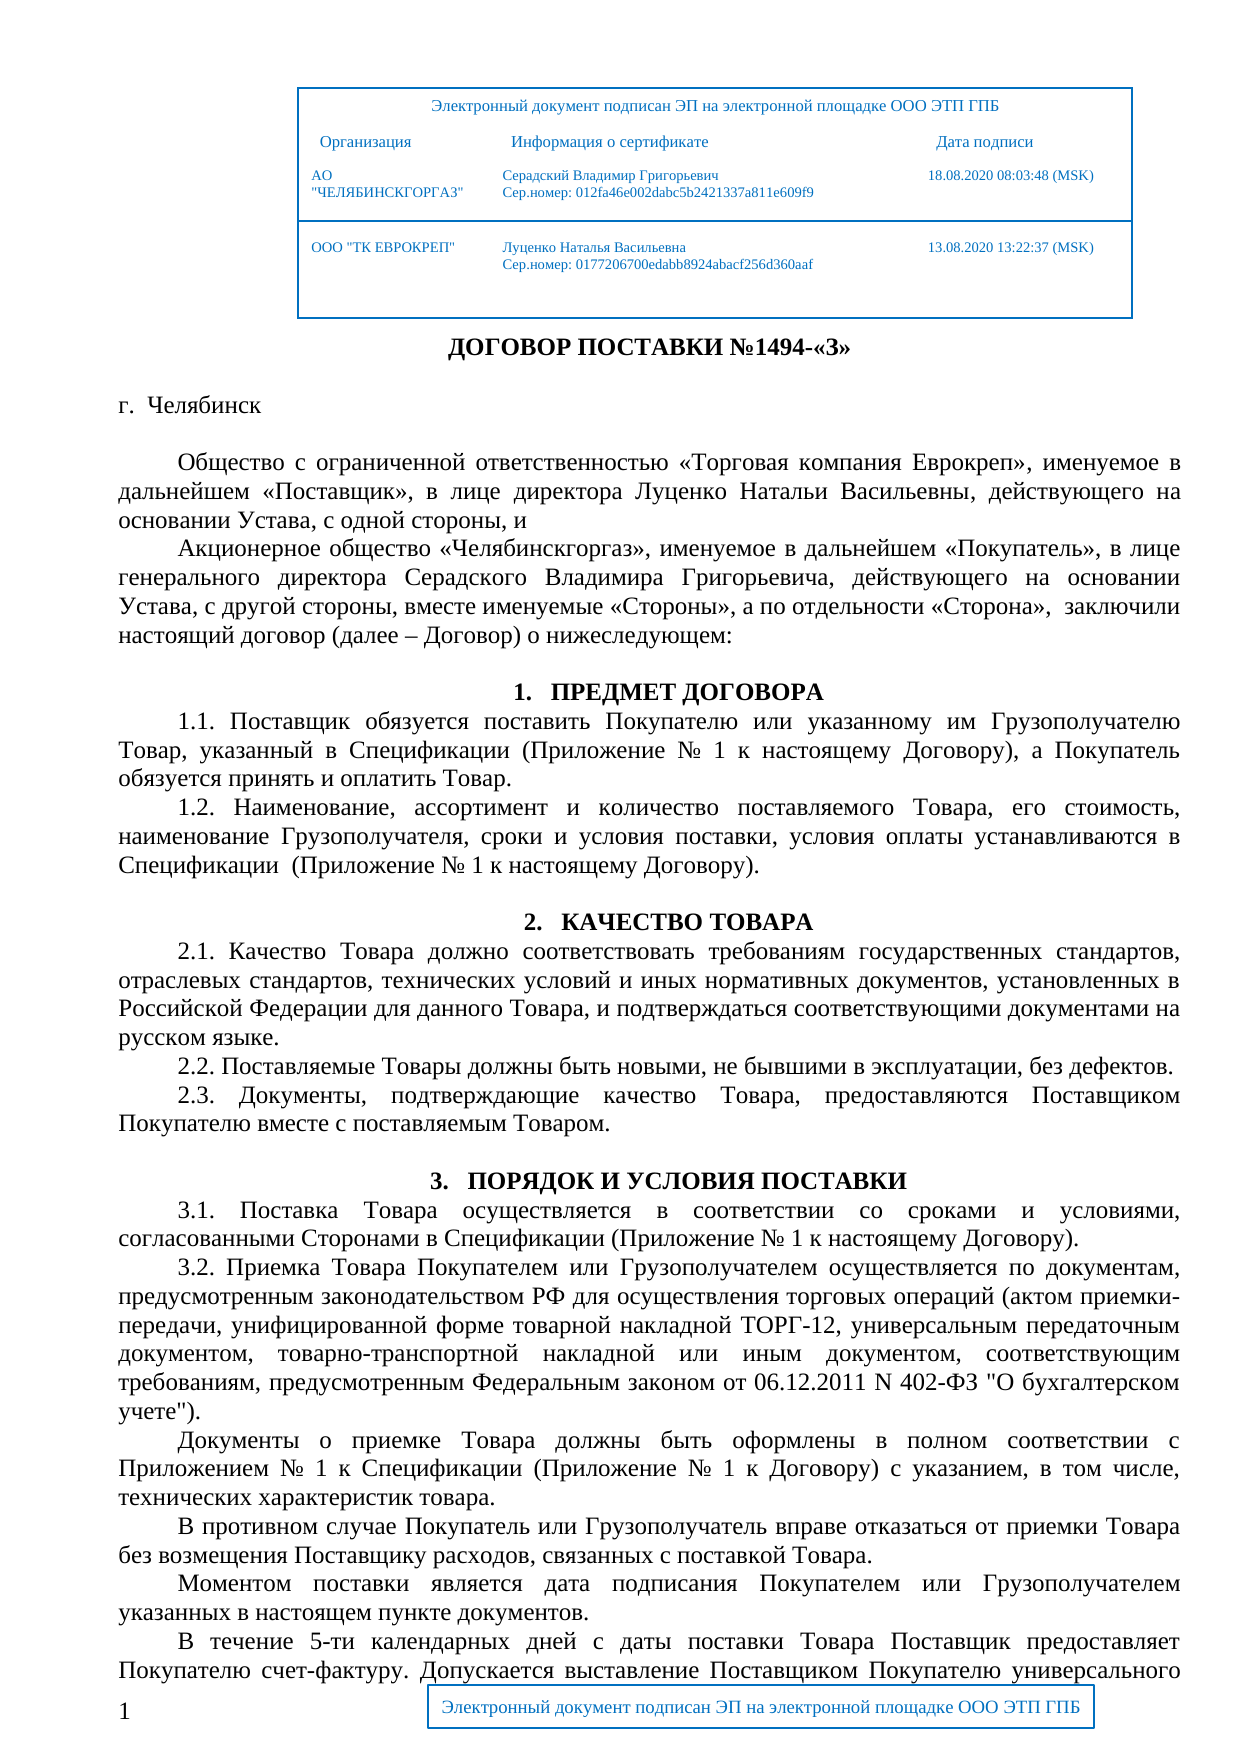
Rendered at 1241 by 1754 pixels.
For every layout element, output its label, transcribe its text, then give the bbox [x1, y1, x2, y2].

text Моментом поставки является дата подписания Покупателем или Грузополучателем указанных в настоящем пункте документов. [118, 1568, 1181, 1626]
text Общество с ограниченной ответственностью «Торговая компания Еврокреп», именуемое в дальнейшем «Поставщик», в лице директора Луценко Натальи Васильевны, действующего на основании Устава, с одной стороны, и [118, 447, 1181, 533]
text 2.2. Поставляемые Товары должны быть новыми, не бывшими в эксплуатации, без дефектов. [118, 1051, 1181, 1080]
text г. Челябинск [118, 390, 1181, 418]
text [118, 1626, 1181, 1683]
text 1.2. Наименование, ассортимент и количество поставляемого Товара, его стоимость, наименование Грузополучателя, сроки и условия поставки, условия оплаты устанавливаются в Спецификации (Приложение № 1 к настоящему Договору). [118, 792, 1181, 878]
text 3.2. Приемка Товара Покупателем или Грузополучателем осуществляется по документам, предусмотренным законодательством РФ для осуществления торговых операций (актом приемки-передачи, унифицированной форме товарной накладной ТОРГ-12, универсальным передаточным документом, товарно-транспортной накладной или иным документом, соответствующим требованиям, предусмотренным Федеральным законом от 06.12.2011 N 402-ФЗ "О бухгалтерском учете"). [118, 1252, 1181, 1425]
text В противном случае Покупатель или Грузополучатель вправе отказаться от приемки Товара без возмещения Поставщику расходов, связанных с поставкой Товара. [118, 1511, 1181, 1568]
text 2.1. Качество Товара должно соответствовать требованиям государственных стандартов, отраслевых стандартов, технических условий и иных нормативных документов, установленных в Российской Федерации для данного Товара, и подтверждаться соответствующими документами на русском языке. [118, 936, 1181, 1051]
list КАЧЕСТВО ТОВАРА [156, 907, 1181, 936]
list ПОРЯДОК И УСЛОВИЯ ПОСТАВКИ [156, 1166, 1181, 1195]
text Документы о приемке Товара должны быть оформлены в полном соответствии с Приложением № 1 к Спецификации (Приложение № 1 к Договору) с указанием, в том числе, технических характеристик товара. [118, 1425, 1181, 1511]
list ПРЕДМЕТ ДОГОВОРА [156, 677, 1181, 706]
text 3.1. Поставка Товара осуществляется в соответствии со сроками и условиями, согласованными Сторонами в Спецификации (Приложение № 1 к настоящему Договору). [118, 1195, 1181, 1252]
text 2.3. Документы, подтверждающие качество Товара, предоставляются Поставщиком Покупателю вместе с поставляемым Товаром. [118, 1080, 1181, 1137]
text 1.1. Поставщик обязуется поставить Покупателю или указанному им Грузополучателю Товар, указанный в Спецификации (Приложение № 1 к настоящему Договору), а Покупатель обязуется принять и оплатить Товар. [118, 706, 1181, 792]
text ДОГОВОР ПОСТАВКИ №1494-«З» [118, 332, 1181, 361]
text Акционерное общество «Челябинскгоргаз», именуемое в дальнейшем «Покупатель», в лице генерального директора Серадского Владимира Григорьевича, действующего на основании Устава, с другой стороны, вместе именуемые «Стороны», а по отдельности «Сторона», заключили настоящий договор (далее – Договор) о нижеследующем: [118, 533, 1181, 648]
